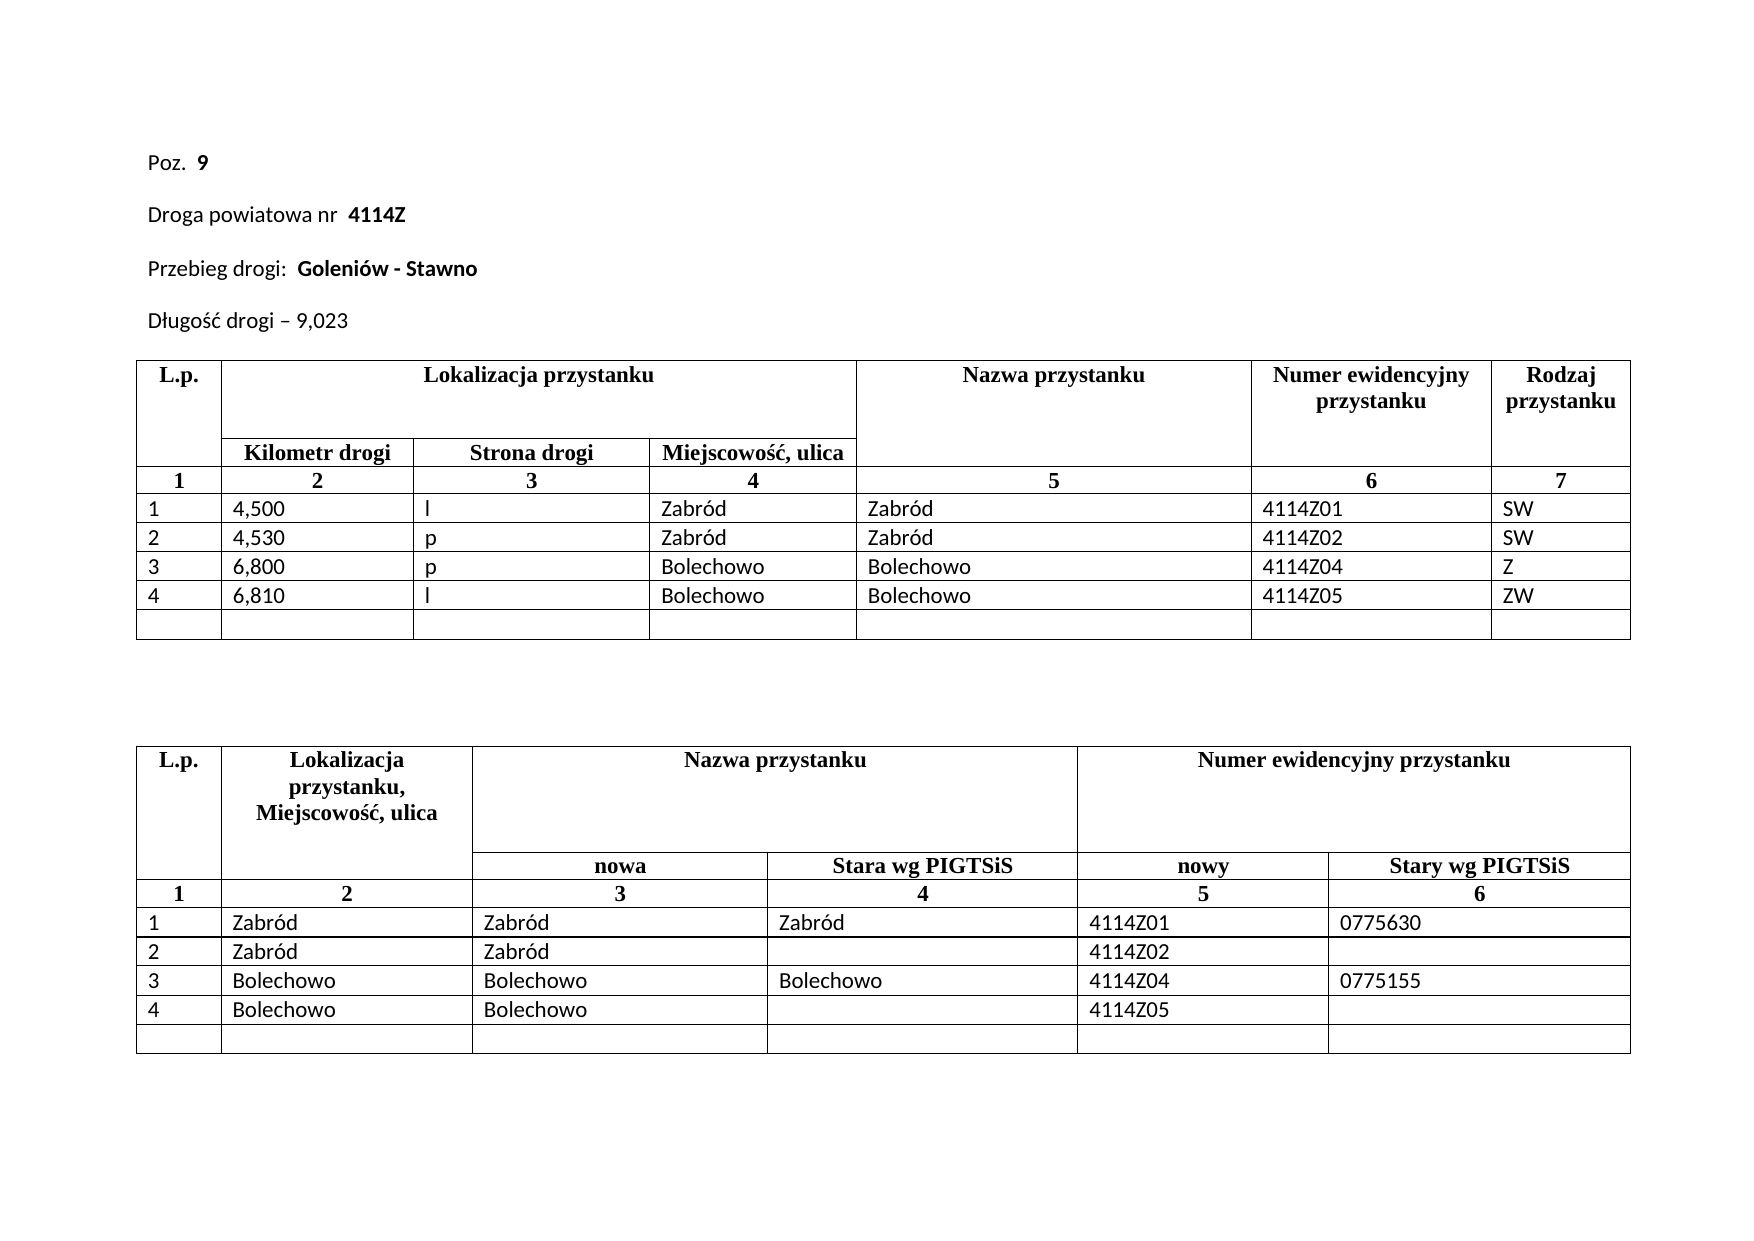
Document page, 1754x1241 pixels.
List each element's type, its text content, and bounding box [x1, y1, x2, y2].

table_cell Bolechowo [650, 552, 856, 580]
table_cell 2 [222, 880, 472, 907]
table_cell [222, 1025, 472, 1053]
table_cell Zabród [857, 494, 1251, 522]
table_cell 7 [1492, 467, 1630, 493]
table_cell 3 [137, 552, 221, 580]
table_cell 4 [768, 880, 1077, 907]
table_cell Zabród [473, 938, 767, 965]
table_cell l [414, 581, 649, 609]
table_cell 4,500 [222, 494, 413, 522]
table_cell 5 [857, 467, 1251, 493]
table_header Nazwa przystanku [857, 361, 1251, 466]
table_cell 1 [137, 880, 221, 907]
table_cell Stary wg PIGTSiS [1329, 853, 1630, 879]
table_cell 5 [1078, 880, 1328, 907]
table_cell 1 [137, 494, 221, 522]
table_cell Bolechowo [222, 996, 472, 1023]
table_cell 6 [1252, 467, 1491, 493]
table_cell 3 [137, 966, 221, 994]
table_cell [1078, 1025, 1328, 1053]
table_cell 2 [137, 523, 221, 551]
table_cell [1252, 610, 1491, 638]
table_header Numer ewidencyjny przystanku [1252, 361, 1491, 466]
table_header Lokalizacja przystanku, Miejscowość, ulica [222, 747, 472, 879]
table_cell Bolechowo [857, 581, 1251, 609]
table_cell [473, 1025, 767, 1053]
table_cell 4 [137, 581, 221, 609]
table_cell ZW [1492, 581, 1630, 609]
table_cell 4114Z02 [1078, 938, 1328, 965]
table_cell 4114Z05 [1078, 996, 1328, 1023]
table_cell SW [1492, 523, 1630, 551]
table_cell 4,530 [222, 523, 413, 551]
table_cell Bolechowo [857, 552, 1251, 580]
table_header Numer ewidencyjny przystanku [1078, 747, 1630, 852]
text Długość drogi – 9,023 [148, 307, 1606, 335]
table_cell Zabród [857, 523, 1251, 551]
table_cell Strona drogi [414, 439, 649, 466]
table_cell Bolechowo [473, 996, 767, 1023]
table_cell Kilometr drogi [222, 439, 413, 466]
table_cell p [414, 523, 649, 551]
table_header Lokalizacja przystanku [222, 361, 856, 438]
table_cell Stara wg PIGTSiS [768, 853, 1077, 879]
table_cell 1 [137, 908, 221, 936]
text Poz. 9 [148, 148, 1606, 176]
table_cell 4 [137, 996, 221, 1023]
table_cell [414, 610, 649, 638]
table_cell SW [1492, 494, 1630, 522]
table_cell Bolechowo [473, 966, 767, 994]
table_cell 4114Z01 [1078, 908, 1328, 936]
table_cell [137, 610, 221, 638]
table_header L.p. [137, 361, 221, 466]
table_cell 1 [137, 467, 221, 493]
table_cell 0775155 [1329, 966, 1630, 994]
table_cell Z [1492, 552, 1630, 580]
table_header L.p. [137, 747, 221, 879]
table_cell Zabród [650, 494, 856, 522]
table_cell Bolechowo [650, 581, 856, 609]
table_cell 4114Z01 [1252, 494, 1491, 522]
table_cell l [414, 494, 649, 522]
table_cell 4114Z02 [1252, 523, 1491, 551]
table_cell 3 [414, 467, 649, 493]
table_cell [137, 1025, 221, 1053]
table_cell Zabród [650, 523, 856, 551]
table_header Rodzaj przystanku [1492, 361, 1630, 466]
table_cell 4114Z04 [1252, 552, 1491, 580]
table_cell Zabród [768, 908, 1077, 936]
text Przebieg drogi: Goleniów - Stawno [148, 254, 1606, 282]
table_cell 4114Z05 [1252, 581, 1491, 609]
table_cell [650, 610, 856, 638]
table_cell [1492, 610, 1630, 638]
table_cell [1329, 938, 1630, 965]
table_cell 4 [650, 467, 856, 493]
table_cell nowy [1078, 853, 1328, 879]
table_cell [1329, 996, 1630, 1023]
table_cell Miejscowość, ulica [650, 439, 856, 466]
table_cell [768, 1025, 1077, 1053]
table_cell Bolechowo [222, 966, 472, 994]
table_cell [768, 996, 1077, 1023]
table_cell 3 [473, 880, 767, 907]
table_cell 2 [222, 467, 413, 493]
table_cell 6,810 [222, 581, 413, 609]
table_cell 0775630 [1329, 908, 1630, 936]
table_cell [1329, 1025, 1630, 1053]
table_cell 6 [1329, 880, 1630, 907]
table_cell Zabród [473, 908, 767, 936]
table_cell [222, 610, 413, 638]
table_cell p [414, 552, 649, 580]
table_cell 6,800 [222, 552, 413, 580]
table_cell [857, 610, 1251, 638]
table_cell Bolechowo [768, 966, 1077, 994]
table_cell [768, 938, 1077, 965]
table_cell nowa [473, 853, 767, 879]
table_cell Zabród [222, 908, 472, 936]
table_cell Zabród [222, 938, 472, 965]
text Droga powiatowa nr 4114Z [148, 201, 1606, 229]
table_header Nazwa przystanku [473, 747, 1077, 852]
table_cell 4114Z04 [1078, 966, 1328, 994]
table_cell 2 [137, 938, 221, 965]
